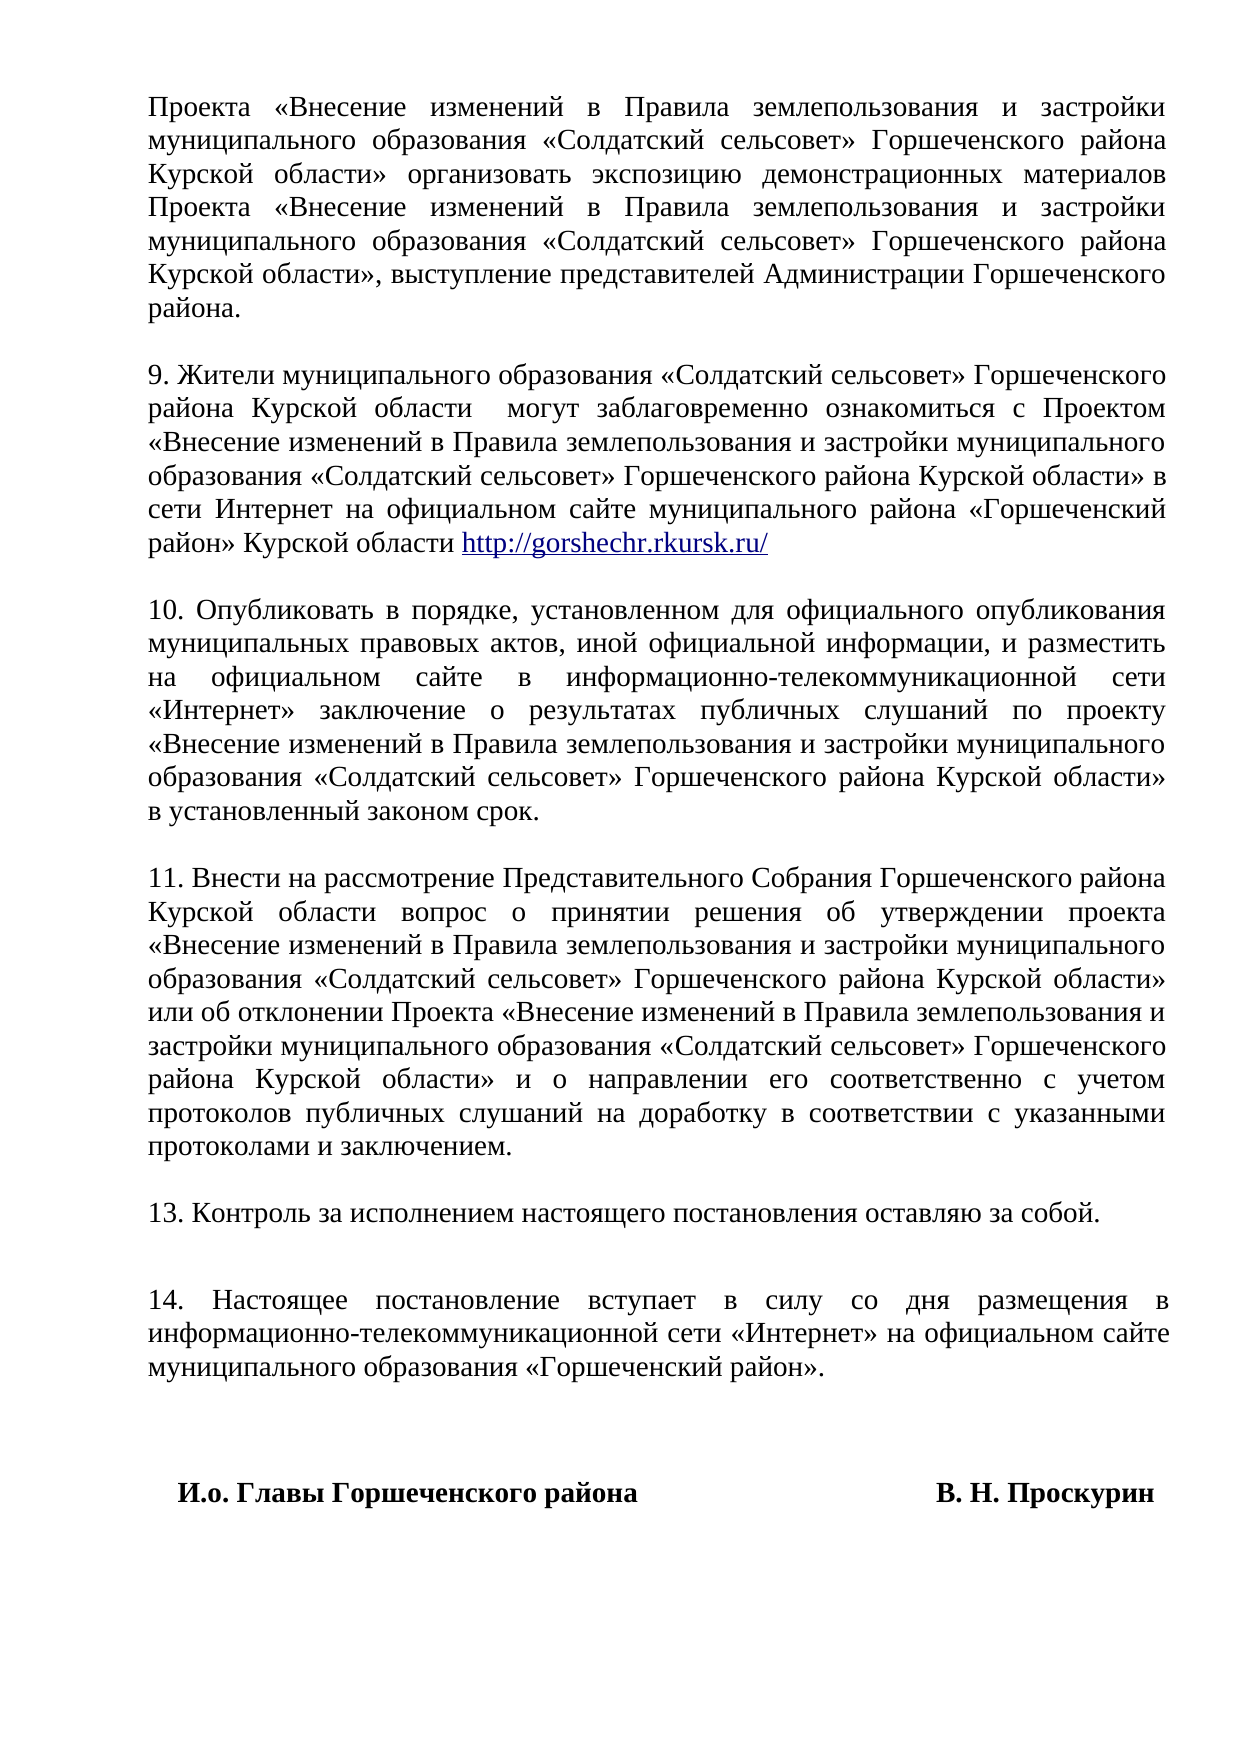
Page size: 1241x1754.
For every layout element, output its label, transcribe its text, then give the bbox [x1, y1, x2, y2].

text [148, 89, 1166, 323]
text 13. Контроль за исполнением настоящего постановления оставляю за собой. [148, 1196, 1166, 1229]
text 11. Внести на рассмотрение Представительного Собрания Горшеченского района Курской области вопрос о принятии решения об утверждении проекта «Внесение изменений в Правила землепользования и застройки муниципального образования «Солдатский сельсовет» Горшеченского района Курской области» или об отклонении Проекта «Внесение изменений в Правила землепользования и застройки муниципального образования «Солдатский сельсовет» Горшеченского района Курской области» и о направлении его соответственно с учетом протоколов публичных слушаний на доработку в соответствии с указанными протоколами и заключением. [148, 860, 1166, 1162]
text 10. Опубликовать в порядке, установленном для официального опубликования муниципальных правовых актов, иной официальной информации, и разместить на официальном сайте в информационно-телекоммуникационной сети «Интернет» заключение о результатах публичных слушаний по проекту «Внесение изменений в Правила землепользования и застройки муниципального образования «Солдатский сельсовет» Горшеченского района Курской области» в установленный законом срок. [148, 592, 1166, 827]
text 14. Настоящее постановление вступает в силу со дня размещения в информационно-телекоммуникационной сети «Интернет» на официальном сайте муниципального образования «Горшеченский район». [148, 1282, 1171, 1383]
text И.о. Главы Горшеченского района В. Н. Проскурин [177, 1476, 1181, 1509]
text 9. Жители муниципального образования «Солдатский сельсовет» Горшеченского района Курской области могут заблаговременно ознакомиться с Проектом «Внесение изменений в Правила землепользования и застройки муниципального образования «Солдатский сельсовет» Горшеченского района Курской области» в сети Интернет на официальном сайте муниципального района «Горшеченский район» Курской области http://gorshechr.rkursk.ru/ [148, 357, 1166, 558]
